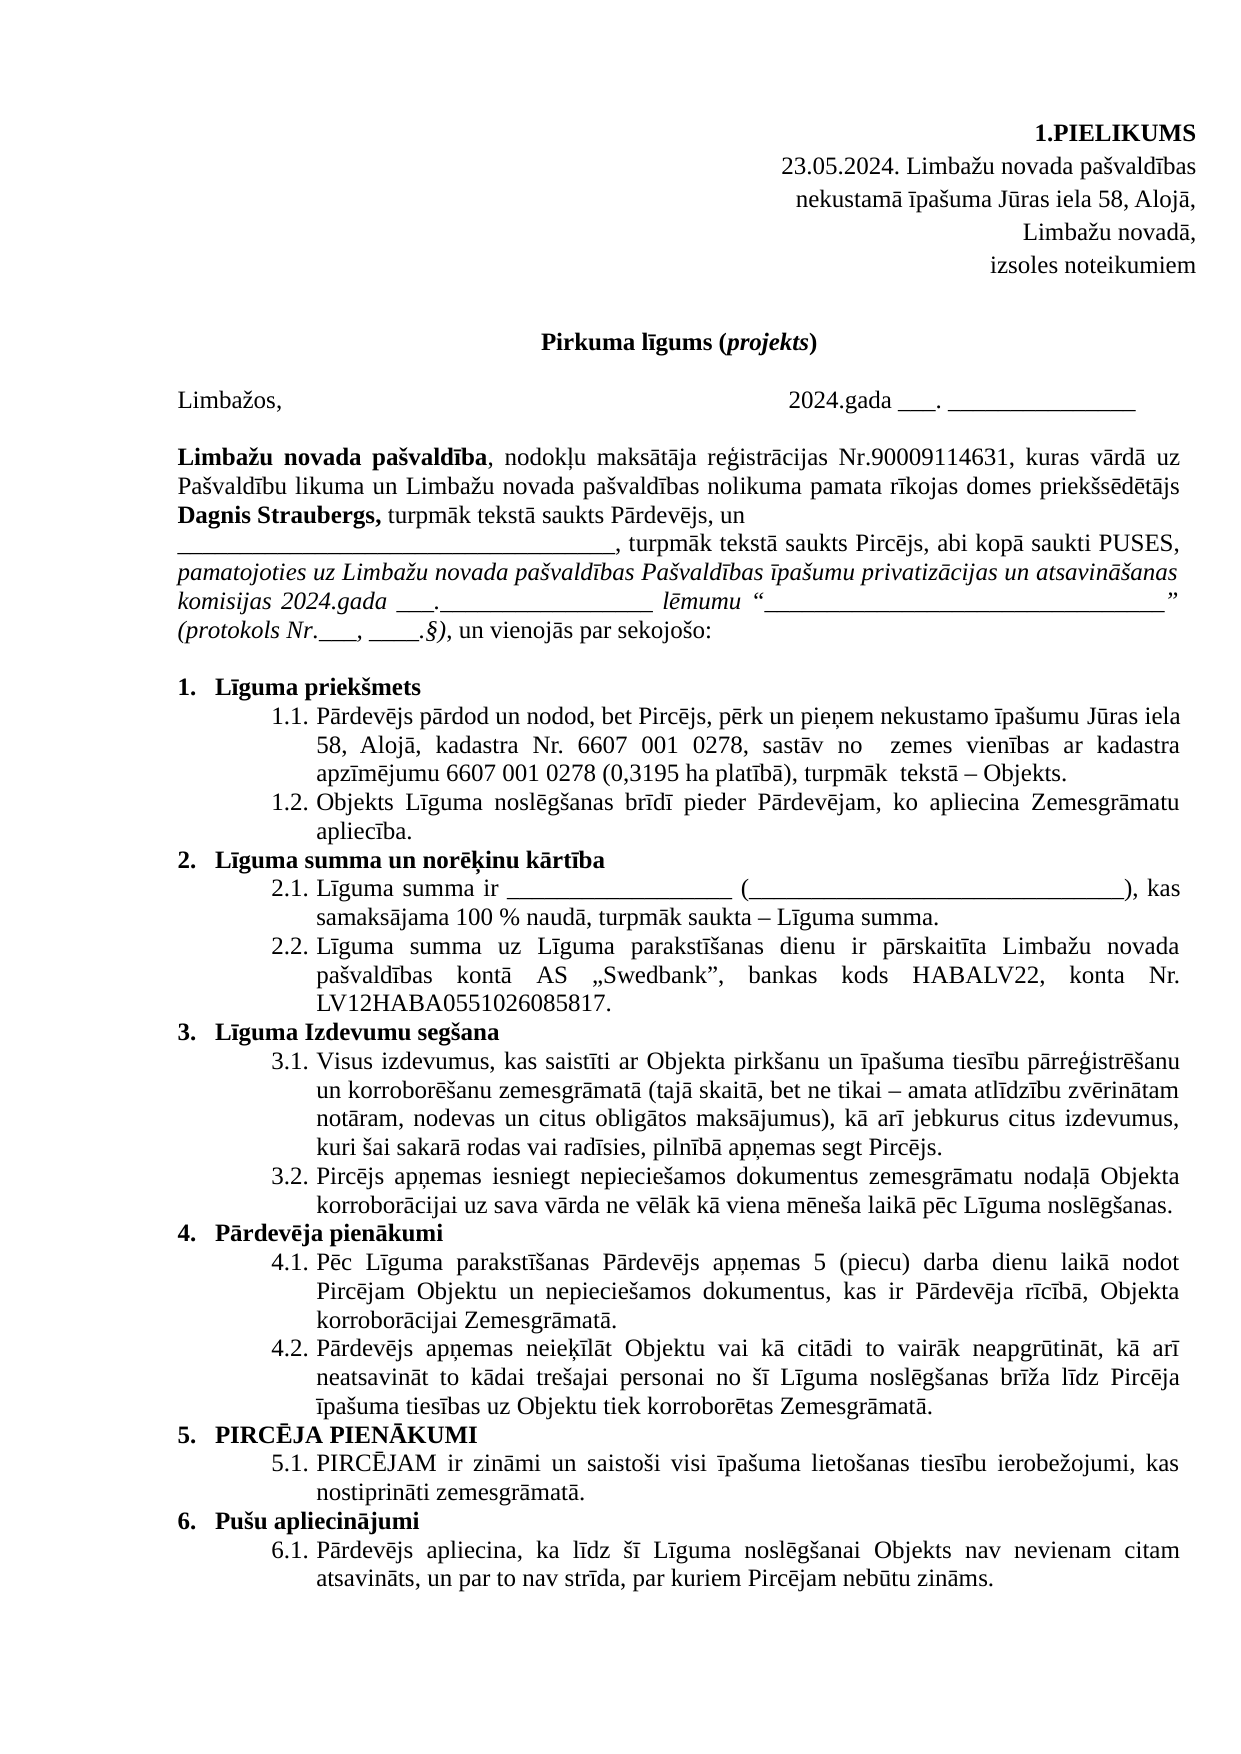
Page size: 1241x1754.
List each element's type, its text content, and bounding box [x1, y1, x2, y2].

text ___________________________________, turpmāk tekstā saukts Pircējs, abi kopā saukti PUSES, pamatojoties uz Limbažu novada pašvaldības Pašvaldības īpašumu privatizācijas un atsavināšanas komisijas 2024.gada ___._________________ lēmumu “________________________________” (protokols Nr.___, ____.§), un vienojās par sekojošo: [177, 528, 1181, 643]
text nekustamā īpašuma Jūras iela 58, Alojā, [177, 184, 1196, 213]
list Objekts Līguma noslēgšanas brīdī pieder Pārdevējam, ko apliecina Zemesgrāmatu apliecība. [271, 787, 1181, 845]
text Limbažu novadā, [177, 217, 1196, 246]
text Limbažos, 2024.gada ___. _______________ [177, 385, 1181, 413]
list Pircējs apņemas iesniegt nepieciešamos dokumentus zemesgrāmatu nodaļā Objekta korroborācijai uz sava vārda ne vēlāk kā viena mēneša laikā pēc Līguma noslēgšanas. [271, 1161, 1181, 1218]
list Līguma summa un norēķinu kārtība [177, 845, 1181, 873]
text Pirkuma līgums (projekts) [177, 327, 1181, 356]
list PIRCĒJAM ir zināmi un saistoši visi īpašuma lietošanas tiesību ierobežojumi, kas nostiprināti zemesgrāmatā. [271, 1448, 1181, 1506]
text 23.05.2024. Limbažu novada pašvaldības [177, 151, 1196, 180]
list PIRCĒJA PIENĀKUMI [177, 1420, 1181, 1448]
list Līguma Izdevumu segšana [177, 1017, 1181, 1046]
list Līguma priekšmets [177, 672, 1181, 701]
text izsoles noteikumiem [177, 250, 1196, 279]
list Pēc Līguma parakstīšanas Pārdevējs apņemas 5 (piecu) darba dienu laikā nodot Pircējam Objektu un nepieciešamos dokumentus, kas ir Pārdevēja rīcībā, Objekta korroborācijai Zemesgrāmatā. [271, 1247, 1181, 1333]
text Limbažu novada pašvaldība, nodokļu maksātāja reģistrācijas Nr.90009114631, kuras vārdā uz Pašvaldību likuma un Limbažu novada pašvaldības nolikuma pamata rīkojas domes priekšsēdētājs Dagnis Straubergs, turpmāk tekstā saukts Pārdevējs, un [177, 442, 1181, 528]
text 1.pielikums [177, 118, 1196, 147]
list Visus izdevumus, kas saistīti ar Objekta pirkšanu un īpašuma tiesību pārreģistrēšanu un korroborēšanu zemesgrāmatā (tajā skaitā, bet ne tikai – amata atlīdzību zvērinātam notāram, nodevas un citus obligātos maksājumus), kā arī jebkurus citus izdevumus, kuri šai sakarā rodas vai radīsies, pilnībā apņemas segt Pircējs. [271, 1046, 1181, 1161]
list Pārdevējs apņemas neieķīlāt Objektu vai kā citādi to vairāk neapgrūtināt, kā arī neatsavināt to kādai trešajai personai no šī Līguma noslēgšanas brīža līdz Pircēja īpašuma tiesības uz Objektu tiek korroborētas Zemesgrāmatā. [271, 1333, 1181, 1420]
list Pārdevējs apliecina, ka līdz šī Līguma noslēgšanai Objekts nav nevienam citam atsavināts, un par to nav strīda, par kuriem Pircējam nebūtu zināms. [271, 1535, 1181, 1592]
list Pārdevēja pienākumi [177, 1218, 1181, 1247]
list Līguma summa ir __________________ (______________________________), kas samaksājama 100 % naudā, turpmāk saukta – Līguma summa. [271, 873, 1181, 931]
list Pušu apliecinājumi [177, 1506, 1181, 1535]
list Pārdevējs pārdod un nodod, bet Pircējs, pērk un pieņem nekustamo īpašumu Jūras iela 58, Alojā, kadastra Nr. 6607 001 0278, sastāv no zemes vienības ar kadastra apzīmējumu 6607 001 0278 (0,3195 ha platībā), turpmāk tekstā – Objekts. [271, 701, 1181, 787]
list Līguma summa uz Līguma parakstīšanas dienu ir pārskaitīta Limbažu novada pašvaldības kontā AS „Swedbank”, bankas kods HABALV22, konta Nr. LV12HABA0551026085817. [271, 931, 1181, 1017]
